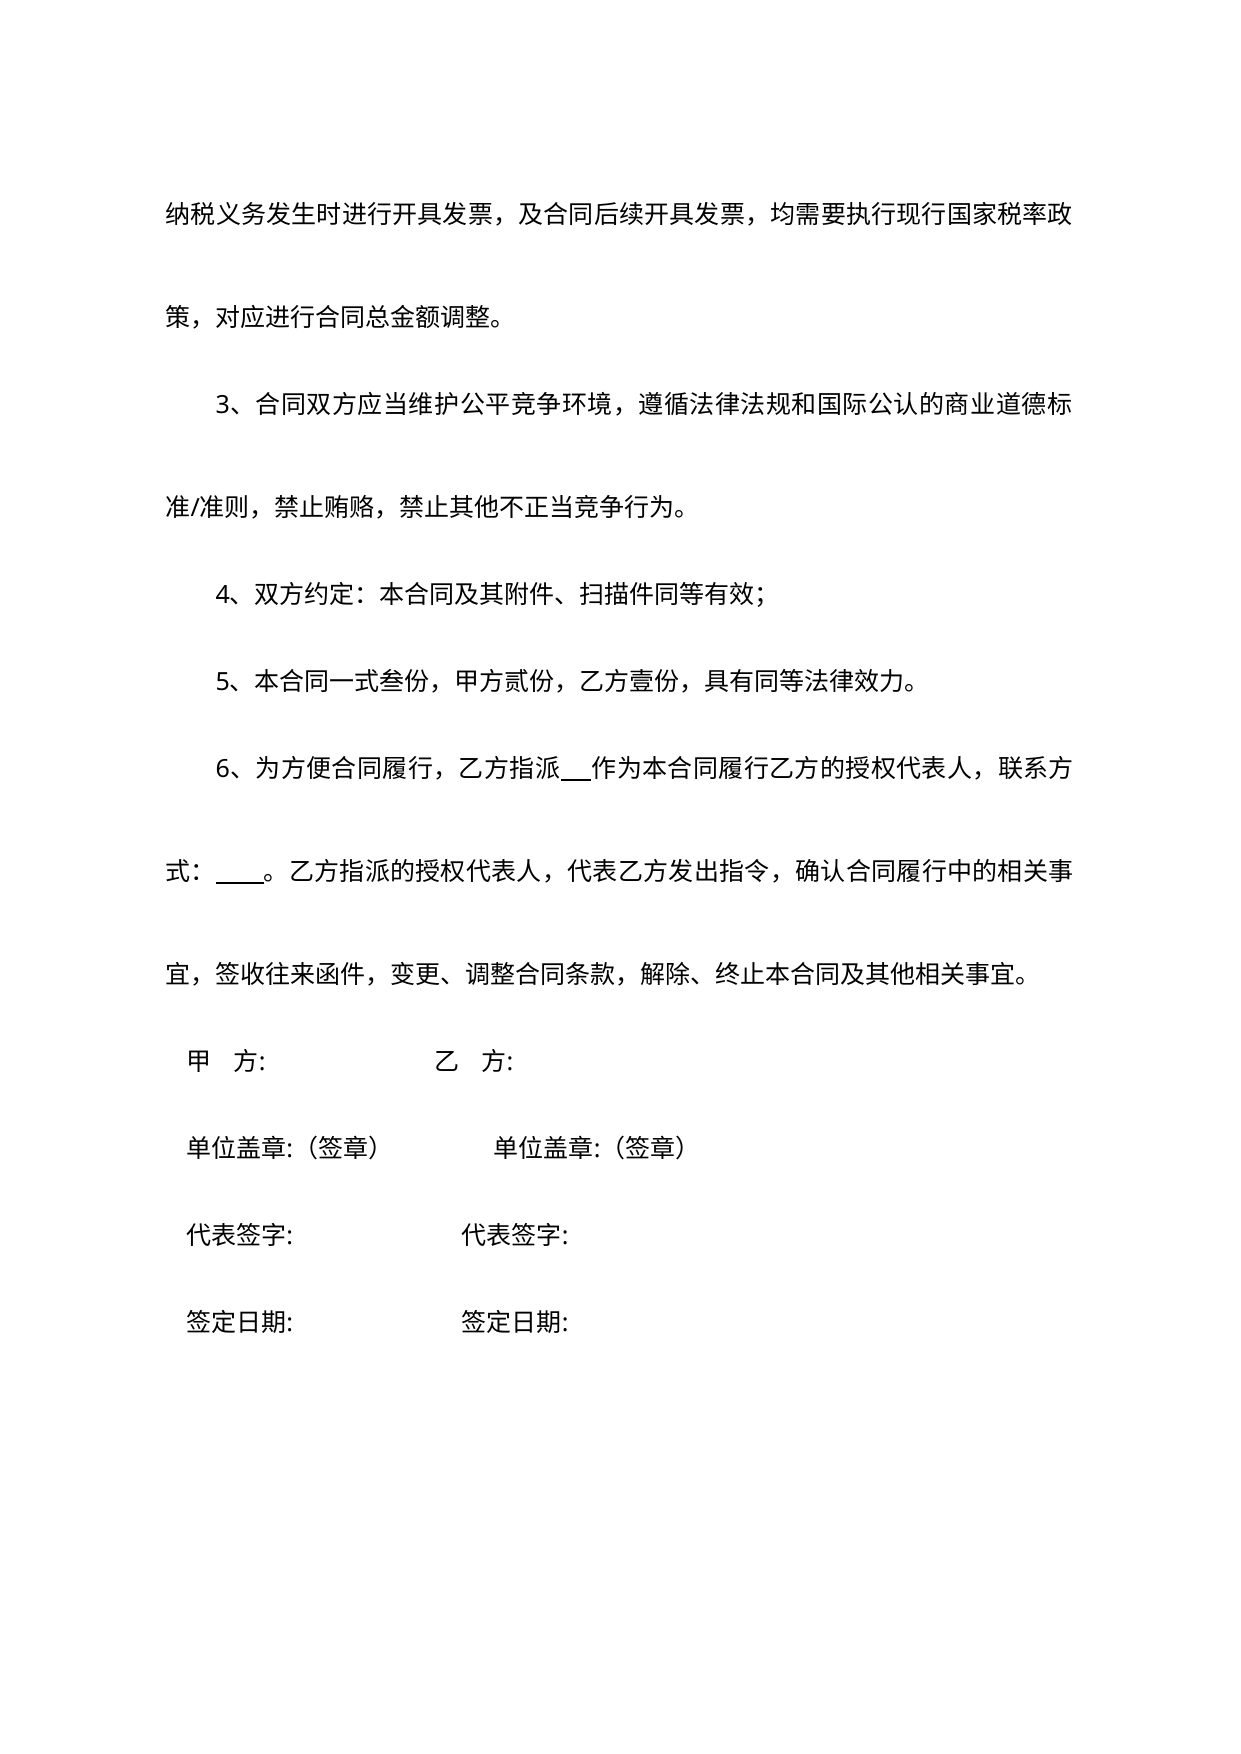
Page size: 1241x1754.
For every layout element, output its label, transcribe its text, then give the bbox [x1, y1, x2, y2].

text 4、双方约定：本合同及其附件、扫描件同等有效； [165, 558, 1075, 627]
text 3、合同双方应当维护公平竞争环境，遵循法律法规和国际公认的商业道德标准/准则，禁止贿赂，禁止其他不正当竞争行为。 [165, 368, 1075, 540]
text 5、本合同一式叁份，甲方贰份，乙方壹份，具有同等法律效力。 [165, 645, 1075, 714]
text 甲 方: 乙 方: [165, 1025, 1075, 1094]
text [165, 178, 1075, 350]
text 单位盖章:（签章） 单位盖章:（签章） [165, 1112, 1075, 1181]
text 签定日期: 签定日期: [165, 1286, 1075, 1354]
text 6、为方便合同履行，乙方指派 作为本合同履行乙方的授权代表人，联系方式： 。乙方指派的授权代表人，代表乙方发出指令，确认合同履行中的相关事宜，签收往来函件，变更、调整合同条款，解除、终止本合同及其他相关事宜。 [165, 732, 1075, 1007]
text 代表签字: 代表签字: [165, 1199, 1075, 1268]
